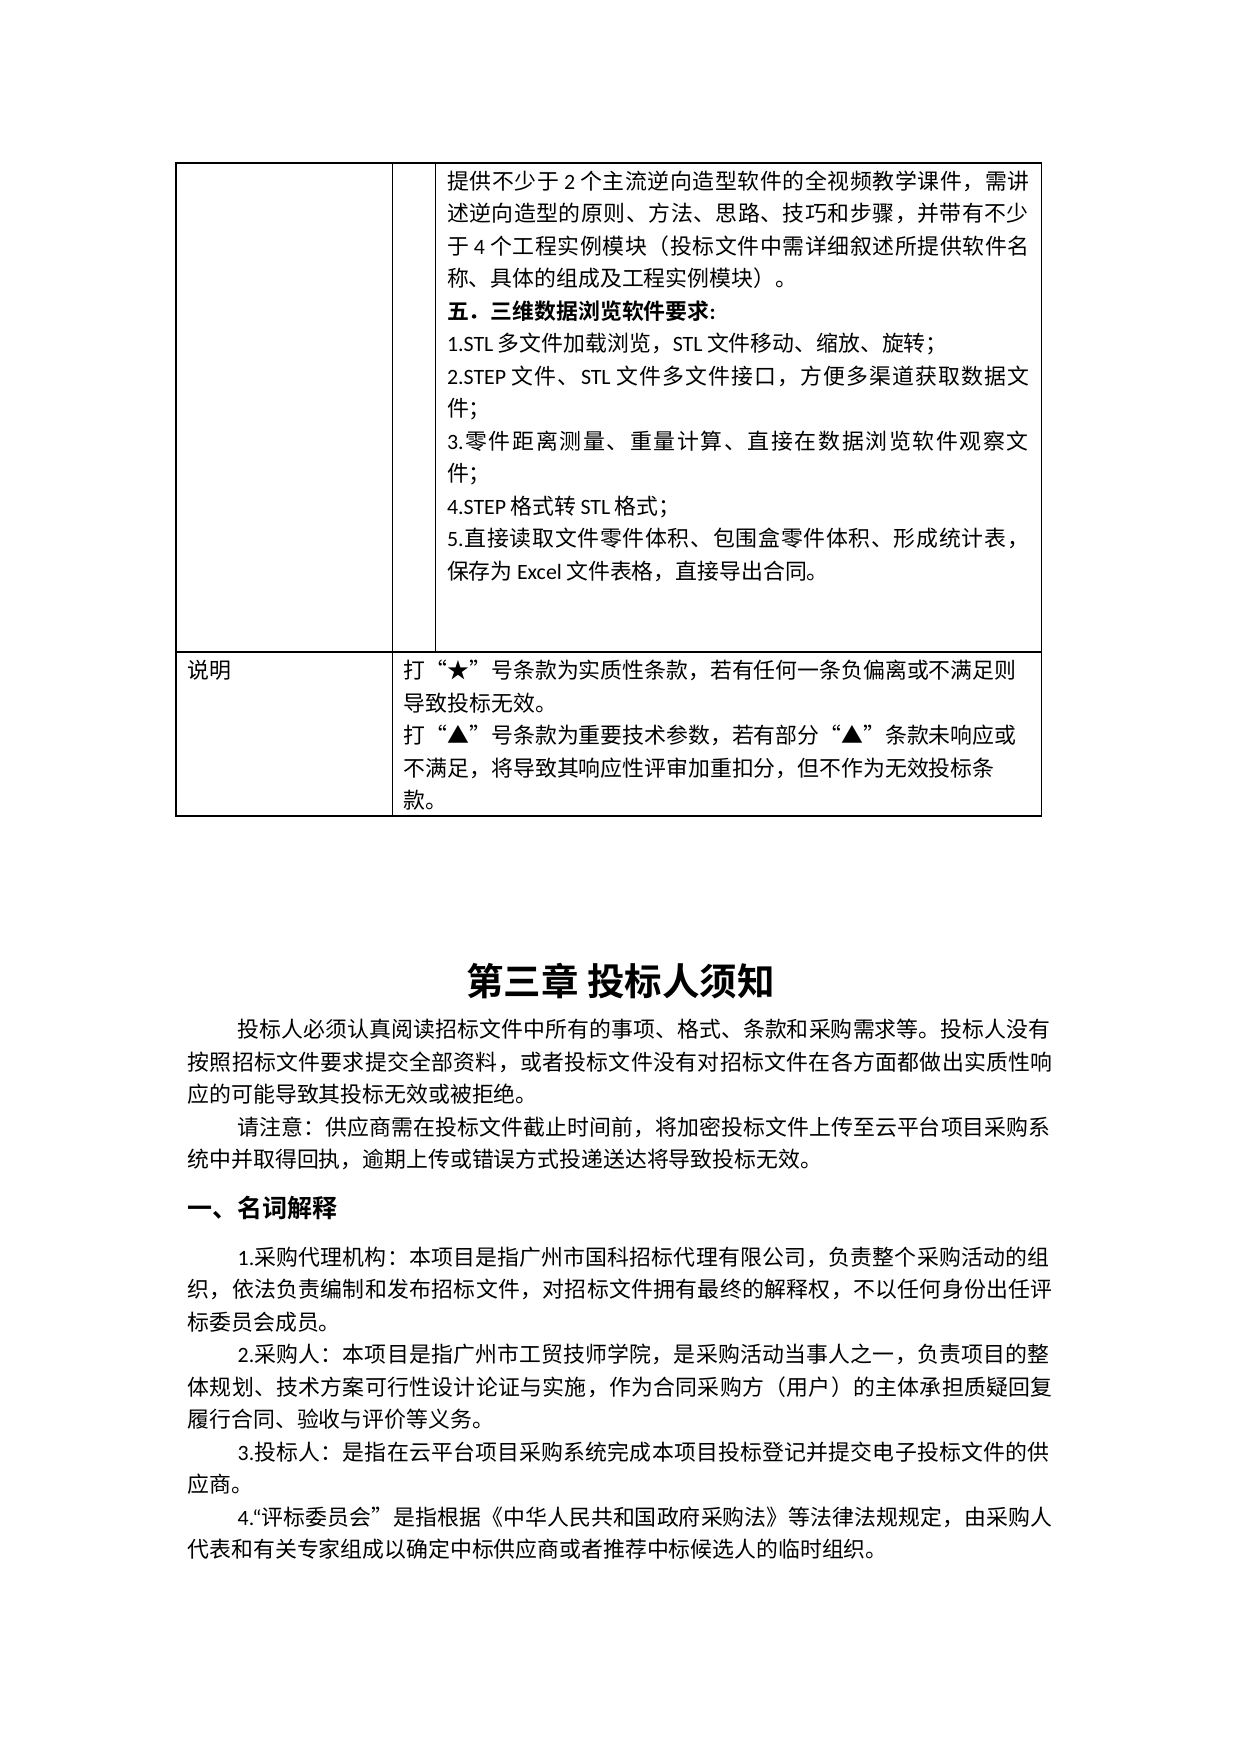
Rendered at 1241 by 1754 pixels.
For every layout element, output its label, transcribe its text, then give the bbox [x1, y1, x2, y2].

text 一、名词解释 [187, 1174, 1053, 1239]
table_cell 说明 [177, 653, 392, 815]
text 2.采购人：本项目是指广州市工贸技师学院，是采购活动当事人之一，负责项目的整体规划、技术方案可行性设计论证与实施，作为合同采购方（用户）的主体承担质疑回复、履行合同、验收与评价等义务。 [187, 1337, 1053, 1434]
table_cell [177, 164, 392, 651]
text 第三章 投标人须知 [187, 947, 1053, 1012]
text 投标人必须认真阅读招标文件中所有的事项、格式、条款和采购需求等。投标人没有按照招标文件要求提交全部资料，或者投标文件没有对招标文件在各方面都做出实质性响应的可能导致其投标无效或被拒绝。 [187, 1012, 1053, 1109]
text 3.投标人：是指在云平台项目采购系统完成本项目投标登记并提交电子投标文件的供应商。 [187, 1434, 1053, 1499]
table_cell 打“★”号条款为实质性条款，若有任何一条负偏离或不满足则导致投标无效。 打“▲”号条款为重要技术参数，若有部分“▲”条款未响应或不满足，将导致其响应性评审加重扣分，但不作为无效投标条款。 [393, 653, 1041, 815]
text 请注意：供应商需在投标文件截止时间前，将加密投标文件上传至云平台项目采购系统中并取得回执，逾期上传或错误方式投递送达将导致投标无效。 [187, 1109, 1053, 1174]
text 4.“评标委员会”是指根据《中华人民共和国政府采购法》等法律法规规定，由采购人代表和有关专家组成以确定中标供应商或者推荐中标候选人的临时组织。 [187, 1499, 1053, 1564]
table_cell 1 [393, 164, 435, 651]
text 1.采购代理机构：本项目是指广州市国科招标代理有限公司，负责整个采购活动的组织，依法负责编制和发布招标文件，对招标文件拥有最终的解释权，不以任何身份出任评标委员会成员。 [187, 1239, 1053, 1337]
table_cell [436, 164, 1041, 651]
